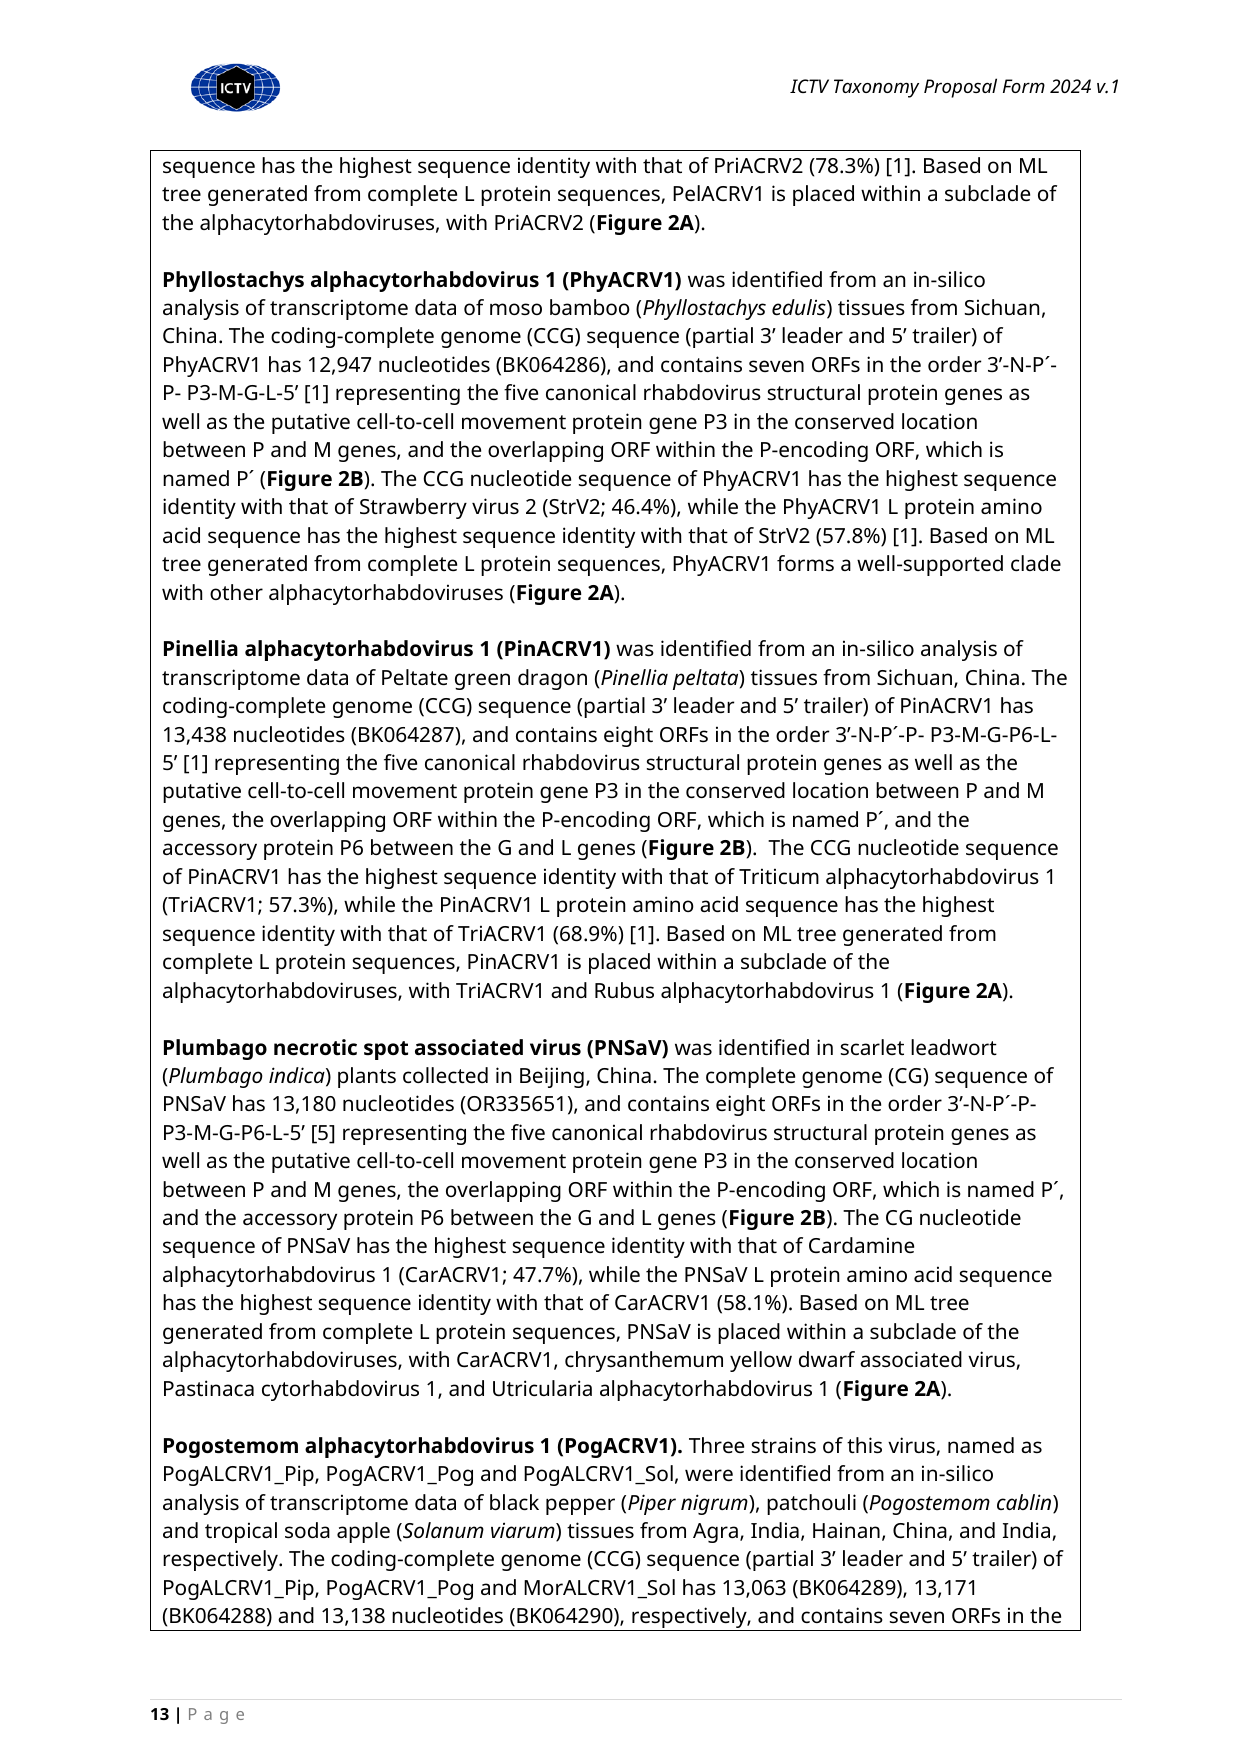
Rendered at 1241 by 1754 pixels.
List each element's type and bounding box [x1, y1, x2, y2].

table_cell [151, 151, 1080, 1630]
picture [190, 56, 282, 113]
